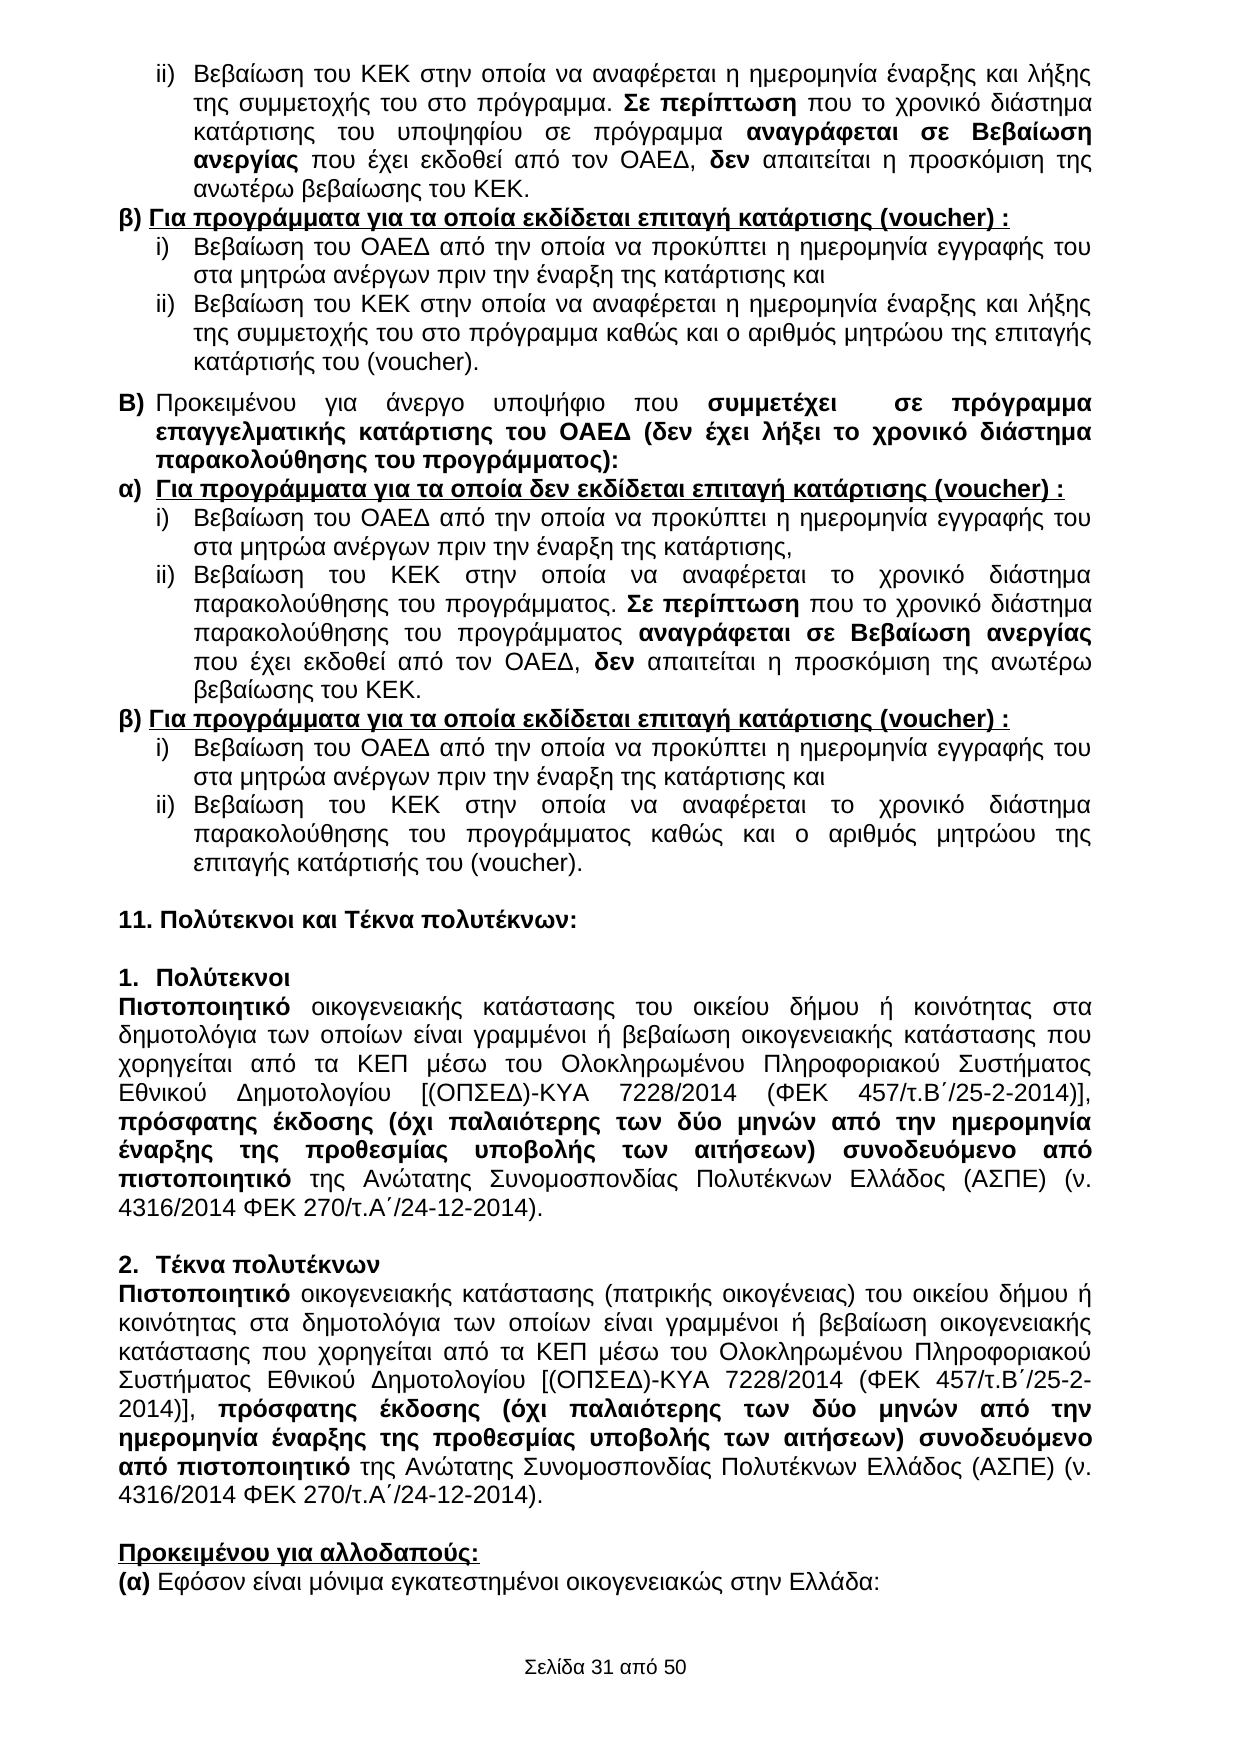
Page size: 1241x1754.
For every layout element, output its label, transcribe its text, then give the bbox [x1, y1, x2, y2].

text ii) Βεβαίωση του ΚΕΚ στην οποία να αναφέρεται το χρονικό διάστημα παρακολούθησης του προγράμματος καθώς και ο αριθμός μητρώου της επιταγής κατάρτισής του (voucher). [156, 790, 1093, 877]
text Πιστοποιητικό οικογενειακής κατάστασης (πατρικής οικογένειας) του οικείου δήμου ή κοινότητας στα δημοτολόγια των οποίων είναι γραμμένοι ή βεβαίωση οικογενειακής κατάστασης που χορηγείται από τα ΚΕΠ μέσω του Ολοκληρωμένου Πληροφοριακού Συστήματος Εθνικού Δημοτολογίου [(ΟΠΣΕΔ)-ΚΥΑ 7228/2014 (ΦΕΚ 457/τ.Β΄/25-2-2014)], πρόσφατης έκδοσης (όχι παλαιότερης των δύο μηνών από την ημερομηνία έναρξης της προθεσμίας υποβολής των αιτήσεων) συνοδευόμενο από πιστοποιητικό της Ανώτατης Συνομοσπονδίας Πολυτέκνων Ελλάδος (ΑΣΠΕ) (ν. 4316/2014 ΦΕΚ 270/τ.Α΄/24-12-2014). [118, 1279, 1093, 1509]
text i) Βεβαίωση του ΟΑΕΔ από την οποία να προκύπτει η ημερομηνία εγγραφής του στα μητρώα ανέργων πριν την έναρξη της κατάρτισης και [156, 232, 1093, 289]
text ii) Βεβαίωση του ΚΕΚ στην οποία να αναφέρεται η ημερομηνία έναρξης και λήξης της συμμετοχής του στο πρόγραμμα καθώς και ο αριθμός μητρώου της επιταγής κατάρτισής του (voucher). [156, 289, 1093, 375]
text β) Για προγράμματα για τα οποία εκδίδεται επιταγή κατάρτισης (voucher) : [118, 203, 1093, 232]
text 11. Πολύτεκνοι και Τέκνα πολυτέκνων: [118, 905, 1093, 934]
text Προκειμένου για αλλοδαπούς: [118, 1538, 1093, 1567]
text α) Για προγράμματα για τα οποία δεν εκδίδεται επιταγή κατάρτισης (voucher) : [118, 474, 1093, 503]
text i) Βεβαίωση του ΟΑΕΔ από την οποία να προκύπτει η ημερομηνία εγγραφής του στα μητρώα ανέργων πριν την έναρξη της κατάρτισης και [156, 733, 1093, 790]
text Πιστοποιητικό οικογενειακής κατάστασης του οικείου δήμου ή κοινότητας στα δημοτολόγια των οποίων είναι γραμμένοι ή βεβαίωση οικογενειακής κατάστασης που χορηγείται από τα ΚΕΠ μέσω του Ολοκληρωμένου Πληροφοριακού Συστήματος Εθνικού Δημοτολογίου [(ΟΠΣΕΔ)-ΚΥΑ 7228/2014 (ΦΕΚ 457/τ.Β΄/25-2-2014)], πρόσφατης έκδοσης (όχι παλαιότερης των δύο μηνών από την ημερομηνία έναρξης της προθεσμίας υποβολής των αιτήσεων) συνοδευόμενο από πιστοποιητικό της Ανώτατης Συνομοσπονδίας Πολυτέκνων Ελλάδος (ΑΣΠΕ) (ν. 4316/2014 ΦΕΚ 270/τ.Α΄/24-12-2014). [118, 992, 1093, 1222]
text i) Βεβαίωση του ΟΑΕΔ από την οποία να προκύπτει η ημερομηνία εγγραφής του στα μητρώα ανέργων πριν την έναρξη της κατάρτισης, [156, 503, 1093, 560]
text ii) Βεβαίωση του ΚΕΚ στην οποία να αναφέρεται το χρονικό διάστημα παρακολούθησης του προγράμματος. Σε περίπτωση που το χρονικό διάστημα παρακολούθησης του προγράμματος αναγράφεται σε Βεβαίωση ανεργίας που έχει εκδοθεί από τον ΟΑΕΔ, δεν απαιτείται η προσκόμιση της ανωτέρω βεβαίωσης του ΚΕΚ. [156, 560, 1093, 704]
text β) Για προγράμματα για τα οποία εκδίδεται επιταγή κατάρτισης (voucher) : [118, 704, 1093, 733]
text Β) Προκειμένου για άνεργο υποψήφιο που συμμετέχει σε πρόγραμμα επαγγελματικής κατάρτισης του ΟΑΕΔ (δεν έχει λήξει το χρονικό διάστημα παρακολούθησης του προγράμματος): [118, 388, 1093, 474]
text 1. Πολύτεκνοι [118, 963, 1093, 992]
text ii) Βεβαίωση του ΚΕΚ στην οποία να αναφέρεται η ημερομηνία έναρξης και λήξης της συμμετοχής του στο πρόγραμμα. Σε περίπτωση που το χρονικό διάστημα κατάρτισης του υποψηφίου σε πρόγραμμα αναγράφεται σε Βεβαίωση ανεργίας που έχει εκδοθεί από τον ΟΑΕΔ, δεν απαιτείται η προσκόμιση της ανωτέρω βεβαίωσης του ΚΕΚ. [156, 59, 1093, 203]
text 2. Τέκνα πολυτέκνων [118, 1250, 1093, 1279]
text (α) Εφόσον είναι μόνιμα εγκατεστημένοι οικογενειακώς στην Ελλάδα: [118, 1567, 1093, 1595]
